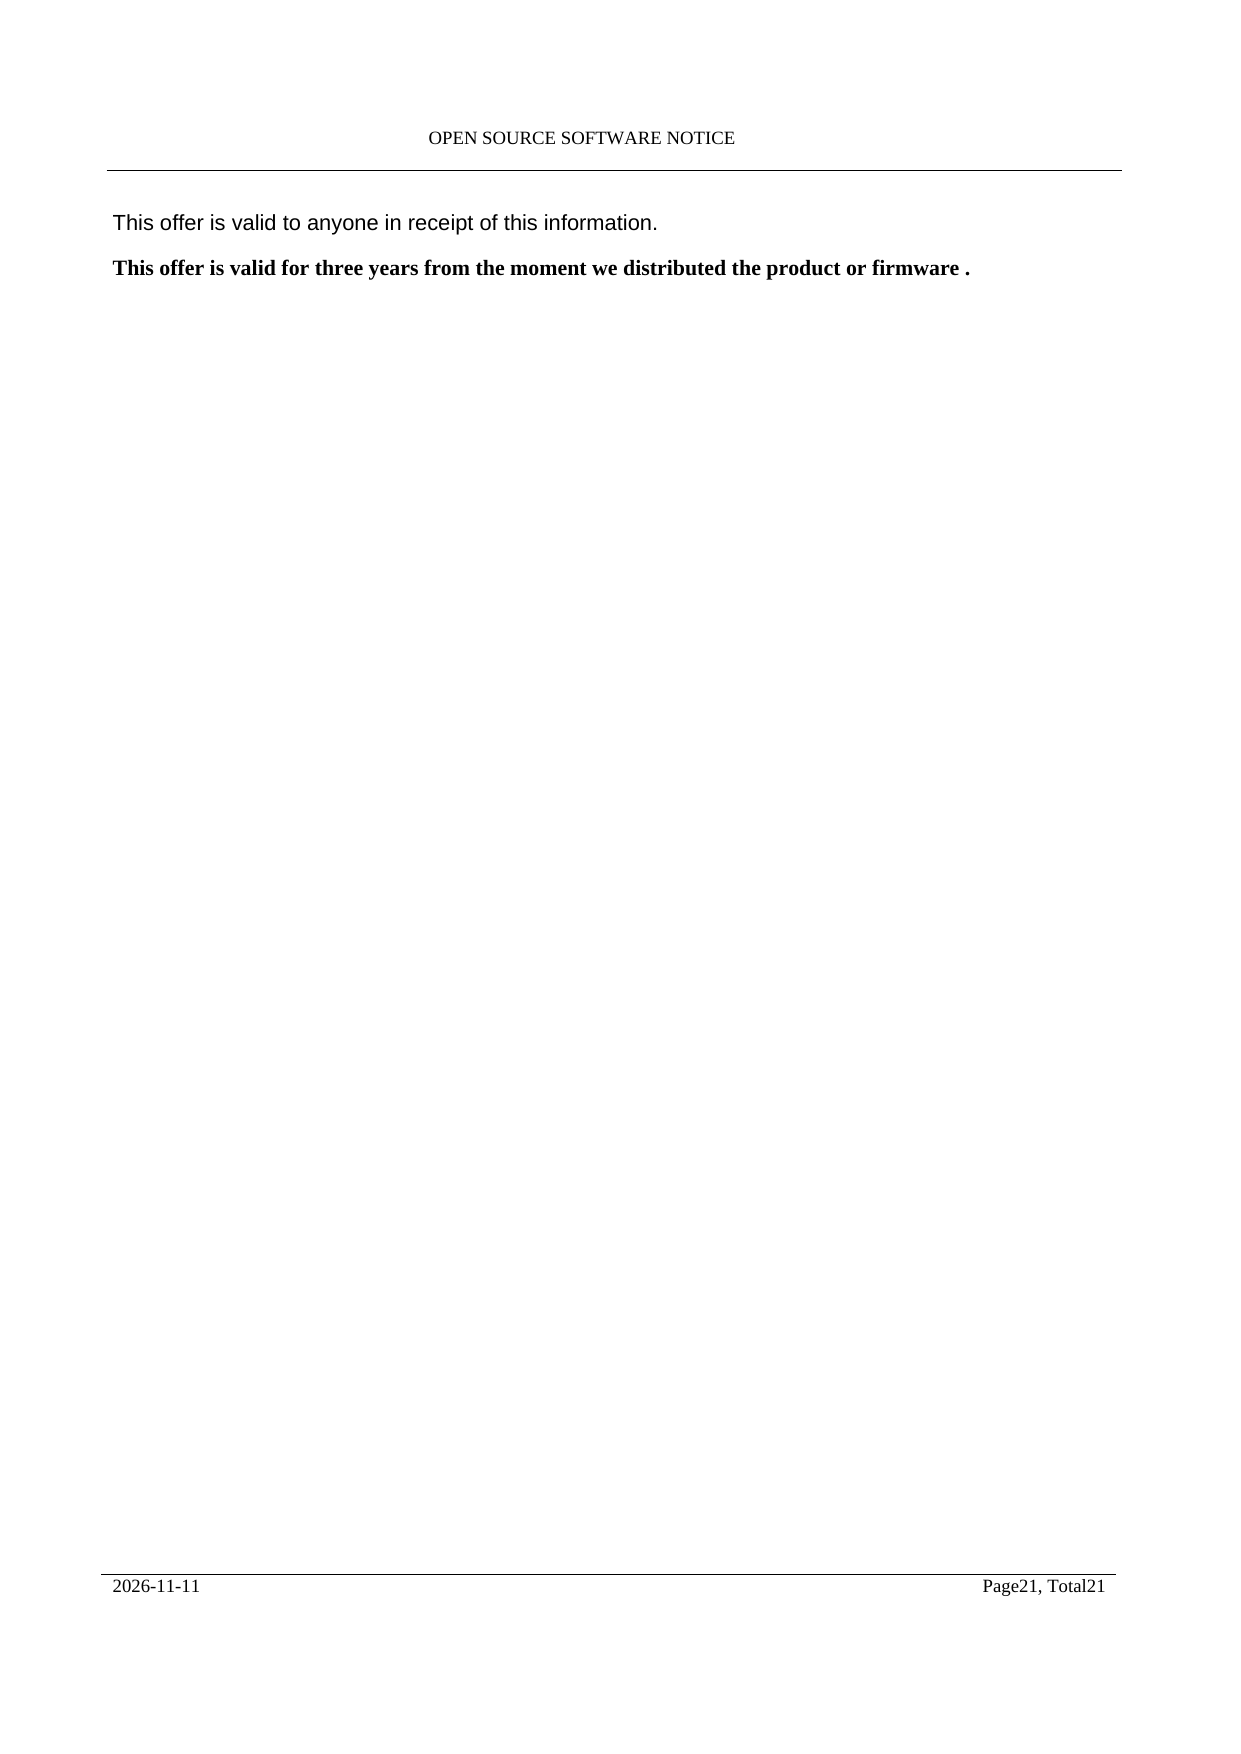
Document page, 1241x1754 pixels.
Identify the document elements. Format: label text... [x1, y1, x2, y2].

text This offer is valid to anyone in receipt of this information. [112, 206, 1128, 239]
text This offer is valid for three years from the moment we distributed the product or firmware . [112, 251, 1128, 284]
